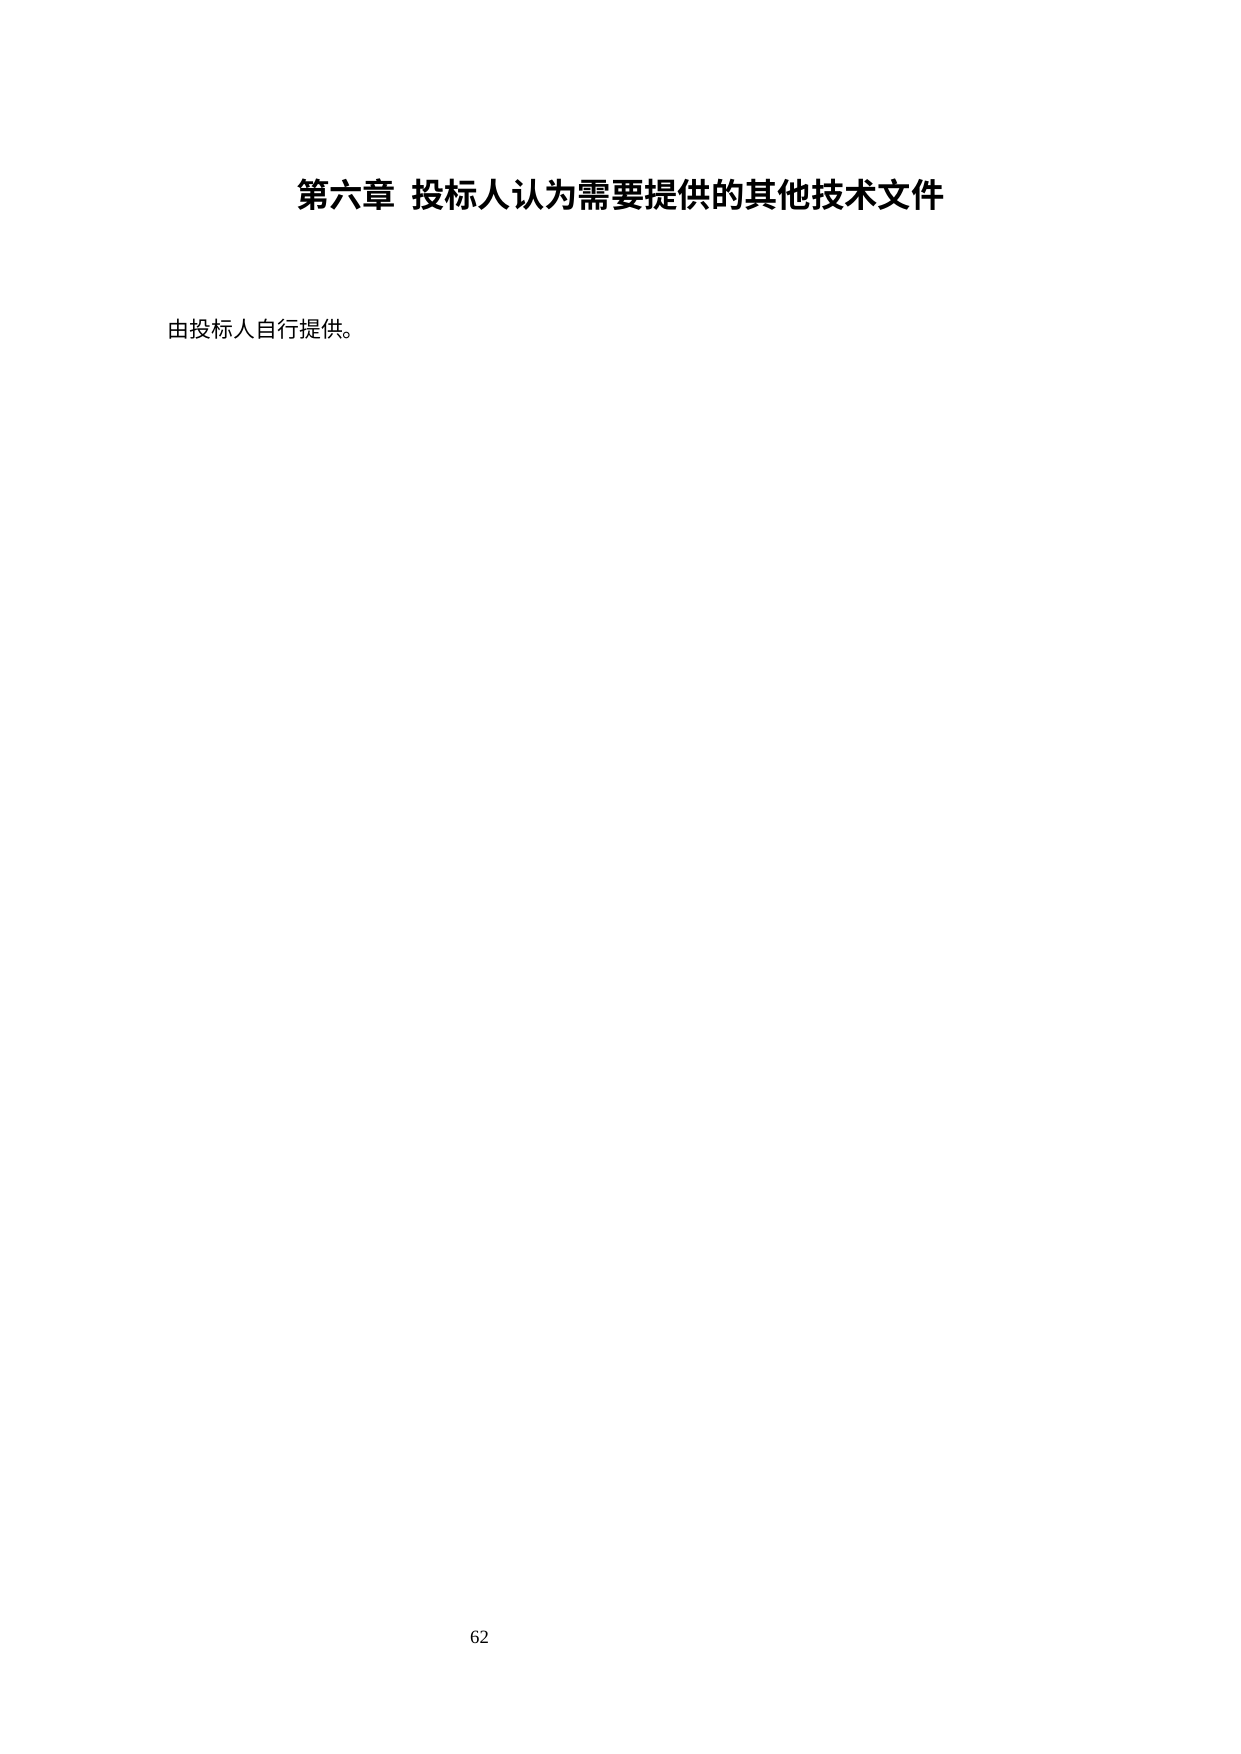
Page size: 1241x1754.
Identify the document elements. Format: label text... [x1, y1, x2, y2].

text 由投标人自行提供。 [102, 312, 1138, 344]
subtitle 第六章 投标人认为需要提供的其他技术文件 [102, 168, 1138, 217]
